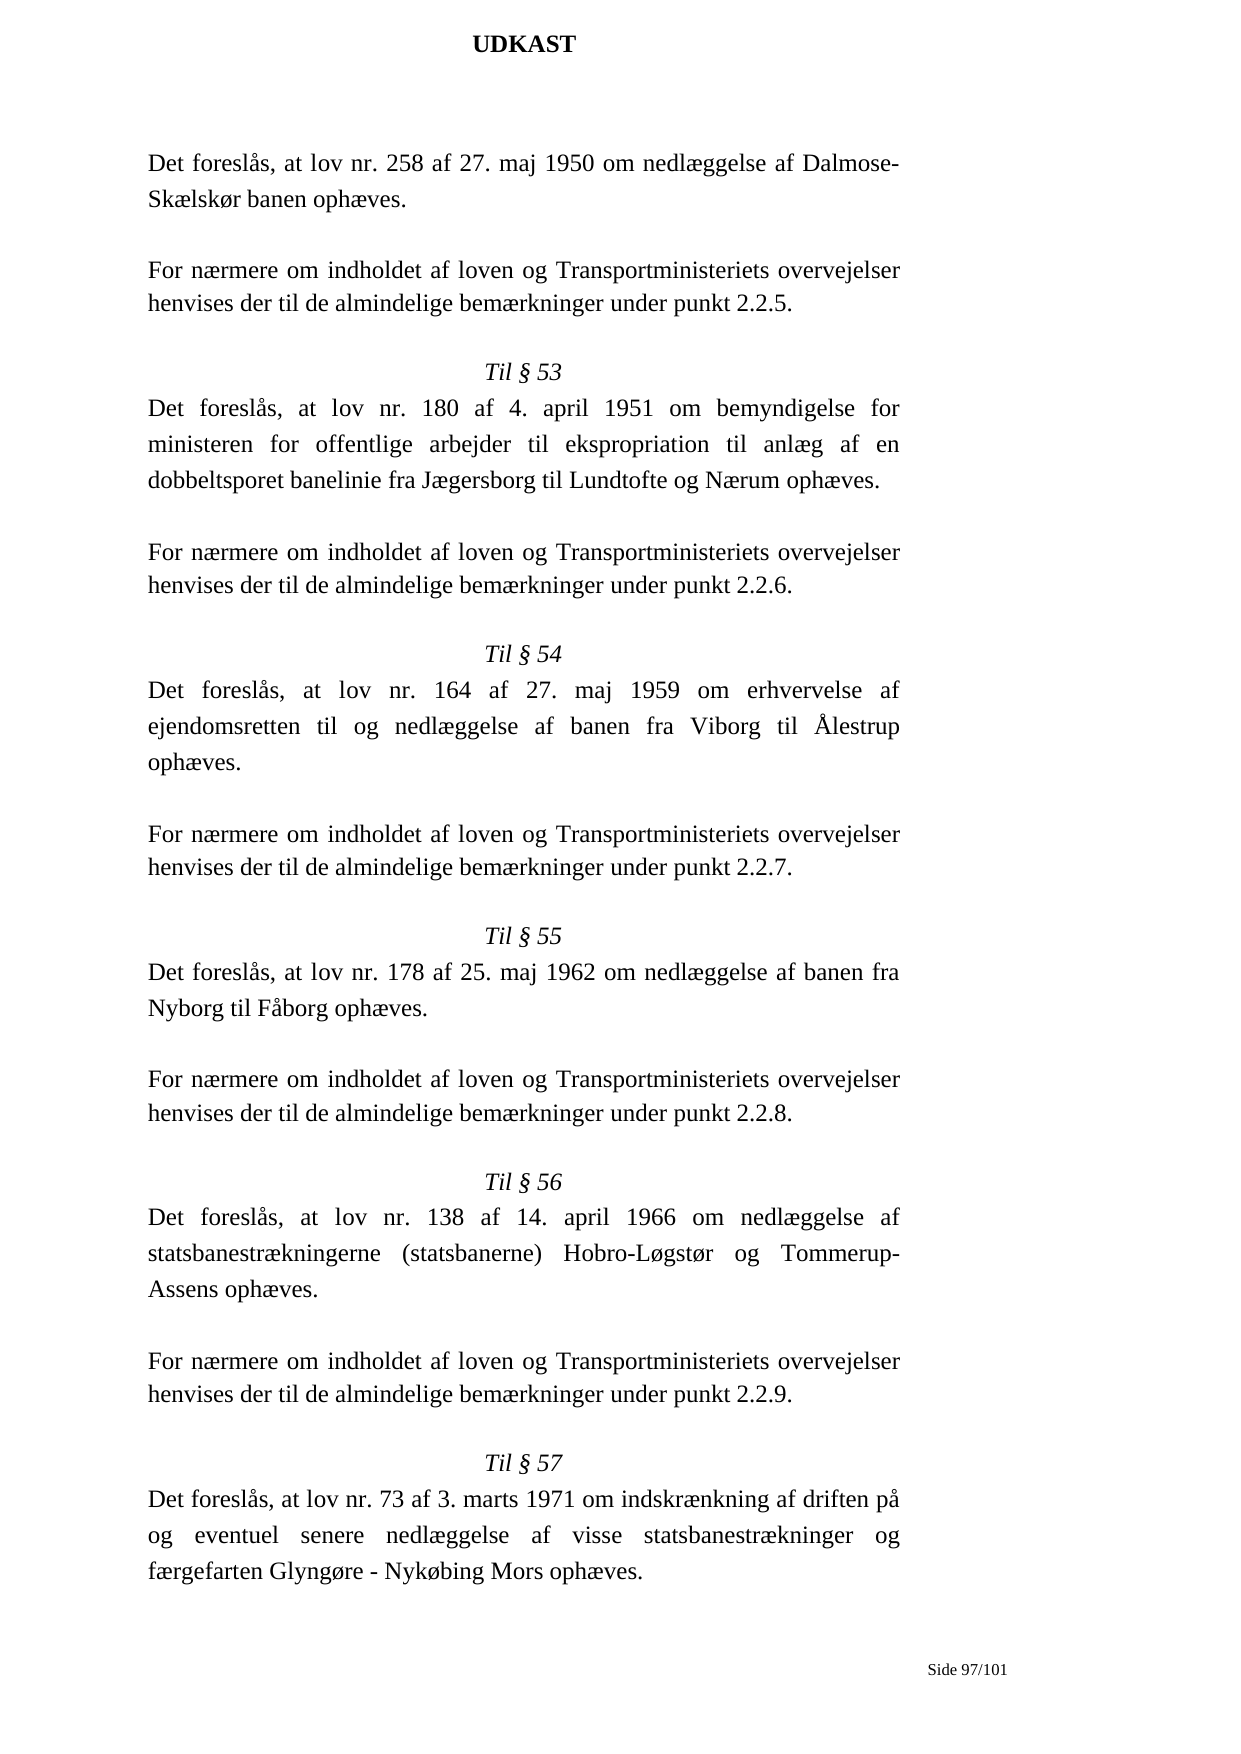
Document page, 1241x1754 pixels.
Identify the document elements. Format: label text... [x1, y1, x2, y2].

text Det foreslås, at lov nr. 164 af 27. maj 1959 om erhvervelse af ejendomsretten til og nedlæggelse af banen fra Viborg til Ålestrup ophæves. [148, 675, 901, 776]
text For nærmere om indholdet af loven og Transportministeriets overvejelser henvises der til de almindelige bemærkninger under punkt 2.2.9. [148, 1346, 901, 1408]
text For nærmere om indholdet af loven og Transportministeriets overvejelser henvises der til de almindelige bemærkninger under punkt 2.2.6. [148, 537, 901, 599]
text Til § 53 [148, 357, 901, 386]
text Det foreslås, at lov nr. 178 af 25. maj 1962 om nedlæggelse af banen fra Nyborg til Fåborg ophæves. [148, 957, 901, 1021]
text Til § 56 [148, 1167, 901, 1195]
text Det foreslås, at lov nr. 138 af 14. april 1966 om nedlæggelse af statsbanestrækningerne (statsbanerne) Hobro-Løgstør og Tommerup-Assens ophæves. [148, 1202, 901, 1303]
text Det foreslås, at lov nr. 73 af 3. marts 1971 om indskrænkning af driften på og eventuel senere nedlæggelse af visse statsbanestrækninger og færgefarten Glyngøre - Nykøbing Mors ophæves. [148, 1484, 901, 1585]
text Til § 55 [148, 921, 901, 949]
text For nærmere om indholdet af loven og Transportministeriets overvejelser henvises der til de almindelige bemærkninger under punkt 2.2.8. [148, 1064, 901, 1126]
text For nærmere om indholdet af loven og Transportministeriets overvejelser henvises der til de almindelige bemærkninger under punkt 2.2.5. [148, 256, 901, 317]
text Til § 57 [148, 1448, 901, 1477]
text Det foreslås, at lov nr. 180 af 4. april 1951 om bemyndigelse for ministeren for offentlige arbejder til ekspropriation til anlæg af en dobbeltsporet banelinie fra Jægersborg til Lundtofte og Nærum ophæves. [148, 393, 901, 494]
text Det foreslås, at lov nr. 258 af 27. maj 1950 om nedlæggelse af Dalmose-Skælskør banen ophæves. [148, 148, 901, 212]
text Til § 54 [148, 639, 901, 668]
text For nærmere om indholdet af loven og Transportministeriets overvejelser henvises der til de almindelige bemærkninger under punkt 2.2.7. [148, 819, 901, 881]
